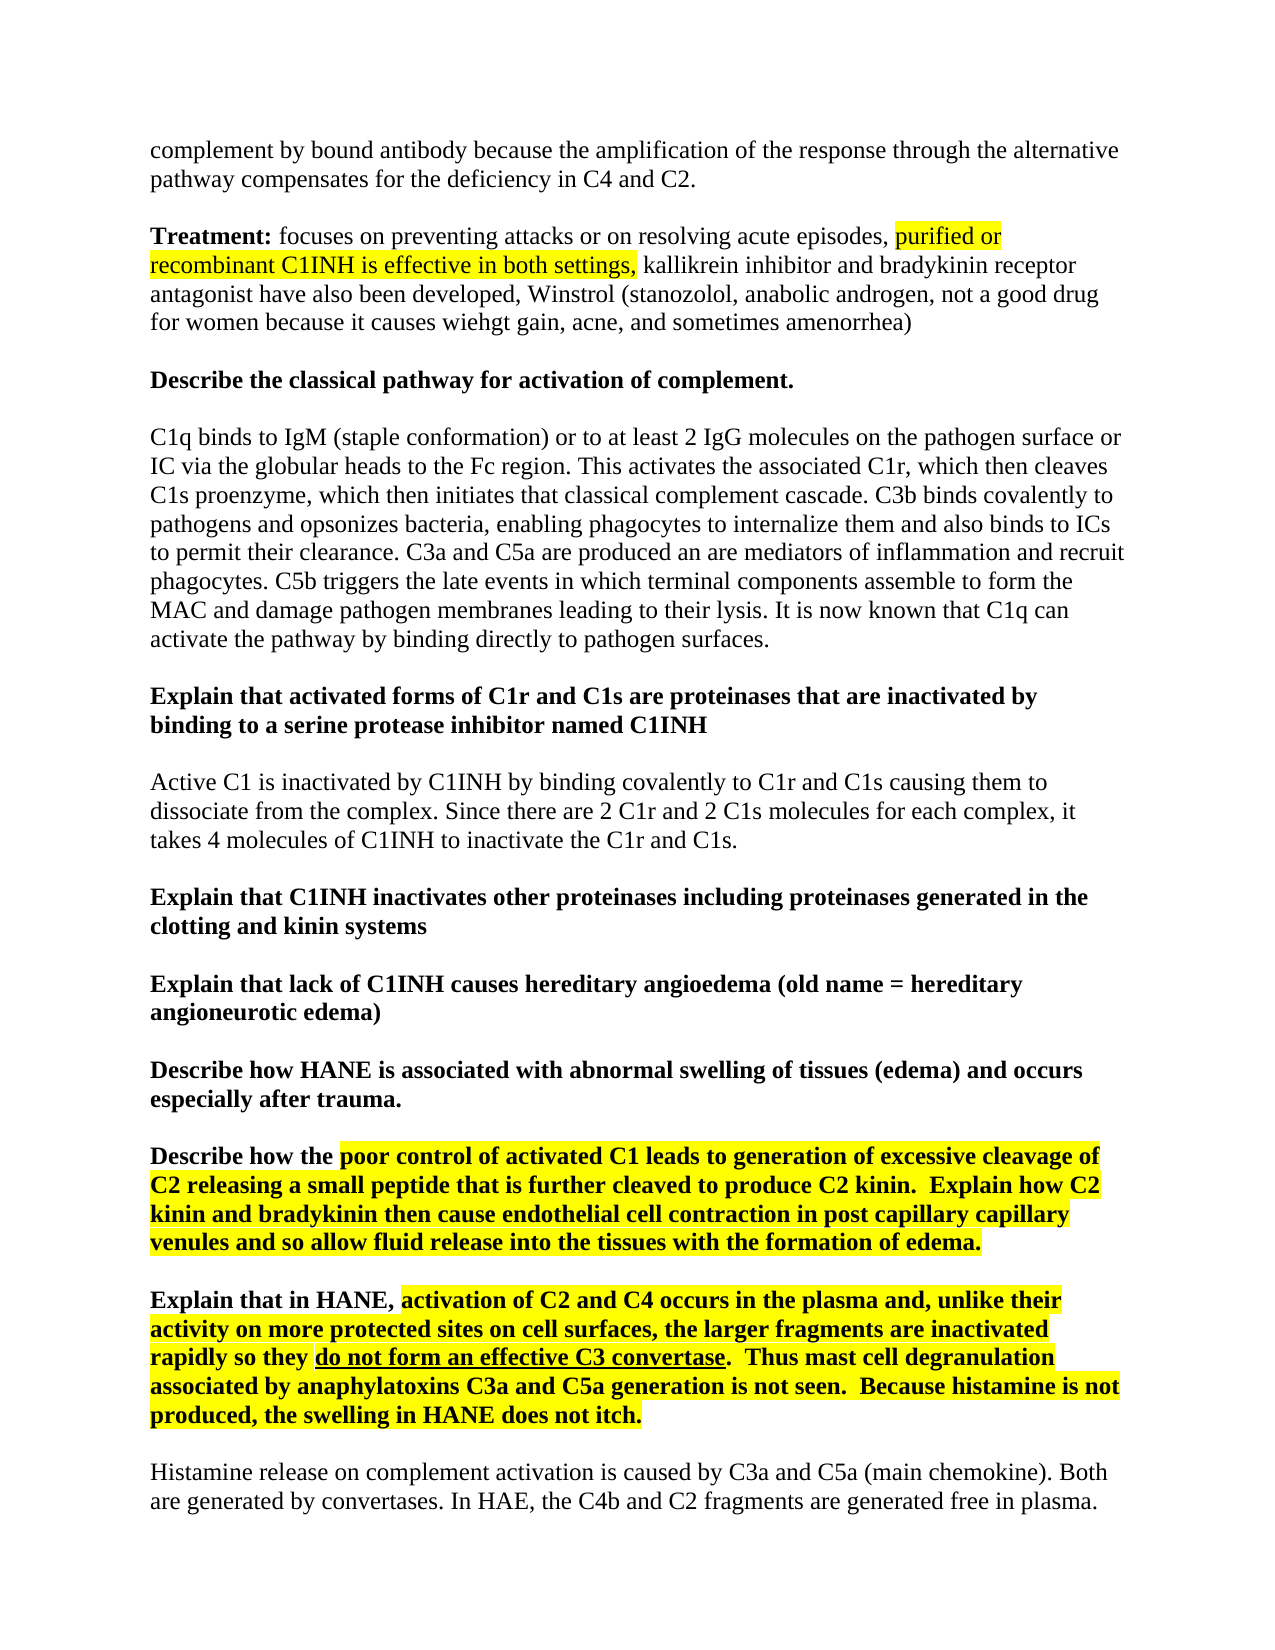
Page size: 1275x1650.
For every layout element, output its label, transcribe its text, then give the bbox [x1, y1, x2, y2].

text Describe how the poor control of activated C1 leads to generation of excessive cleavage of C2 releasing a small peptide that is further cleaved to produce C2 kinin. Explain how C2 kinin and bradykinin then cause endothelial cell contraction in post capillary capillary venules and so allow fluid release into the tissues with the formation of edema. [150, 1141, 1125, 1256]
text C1q binds to IgM (staple conformation) or to at least 2 IgG molecules on the pathogen surface or IC via the globular heads to the Fc region. This activates the associated C1r, which then cleaves C1s proenzyme, which then initiates that classical complement cascade. C3b binds covalently to pathogens and opsonizes bacteria, enabling phagocytes to internalize them and also binds to ICs to permit their clearance. C3a and C5a are produced an are mediators of inflammation and recruit phagocytes. C5b triggers the late events in which terminal components assemble to form the MAC and damage pathogen membranes leading to their lysis. It is now known that C1q can activate the pathway by binding directly to pathogen surfaces. [150, 422, 1125, 652]
text Explain that lack of C1INH causes hereditary angioedema (old name = hereditary angioneurotic edema) [150, 969, 1125, 1026]
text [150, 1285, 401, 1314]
text Active C1 is inactivated by C1INH by binding covalently to C1r and C1s causing them to dissociate from the complex. Since there are 2 C1r and 2 C1s molecules for each complex, it takes 4 molecules of C1INH to inactivate the C1r and C1s. [150, 767, 1125, 854]
text Describe the classical pathway for activation of complement. [150, 365, 1125, 394]
text Explain that in HANE, activation of C2 and C4 occurs in the plasma and, unlike their activity on more protected sites on cell surfaces, the larger fragments are inactivated rapidly so they do not form an effective C3 convertase. Thus mast cell degranulation associated by anaphylatoxins C3a and C5a generation is not seen. Because histamine is not produced, the swelling in HANE does not itch. [642, 1285, 1125, 1429]
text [150, 135, 1125, 192]
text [150, 1457, 1125, 1515]
text Describe how HANE is associated with abnormal swelling of tissues (edema) and occurs especially after trauma. [150, 1055, 1125, 1112]
text Explain that C1INH inactivates other proteinases including proteinases generated in the clotting and kinin systems [150, 882, 1125, 940]
text Explain that activated forms of C1r and C1s are proteinases that are inactivated by binding to a serine protease inhibitor named C1INH [150, 681, 1125, 739]
text Treatment: focuses on preventing attacks or on resolving acute episodes, purified or recombinant C1INH is effective in both settings, kallikrein inhibitor and bradykinin receptor antagonist have also been developed, Winstrol (stanozolol, anabolic androgen, not a good drug for women because it causes wiehgt gain, acne, and sometimes amenorrhea) [150, 221, 1125, 336]
